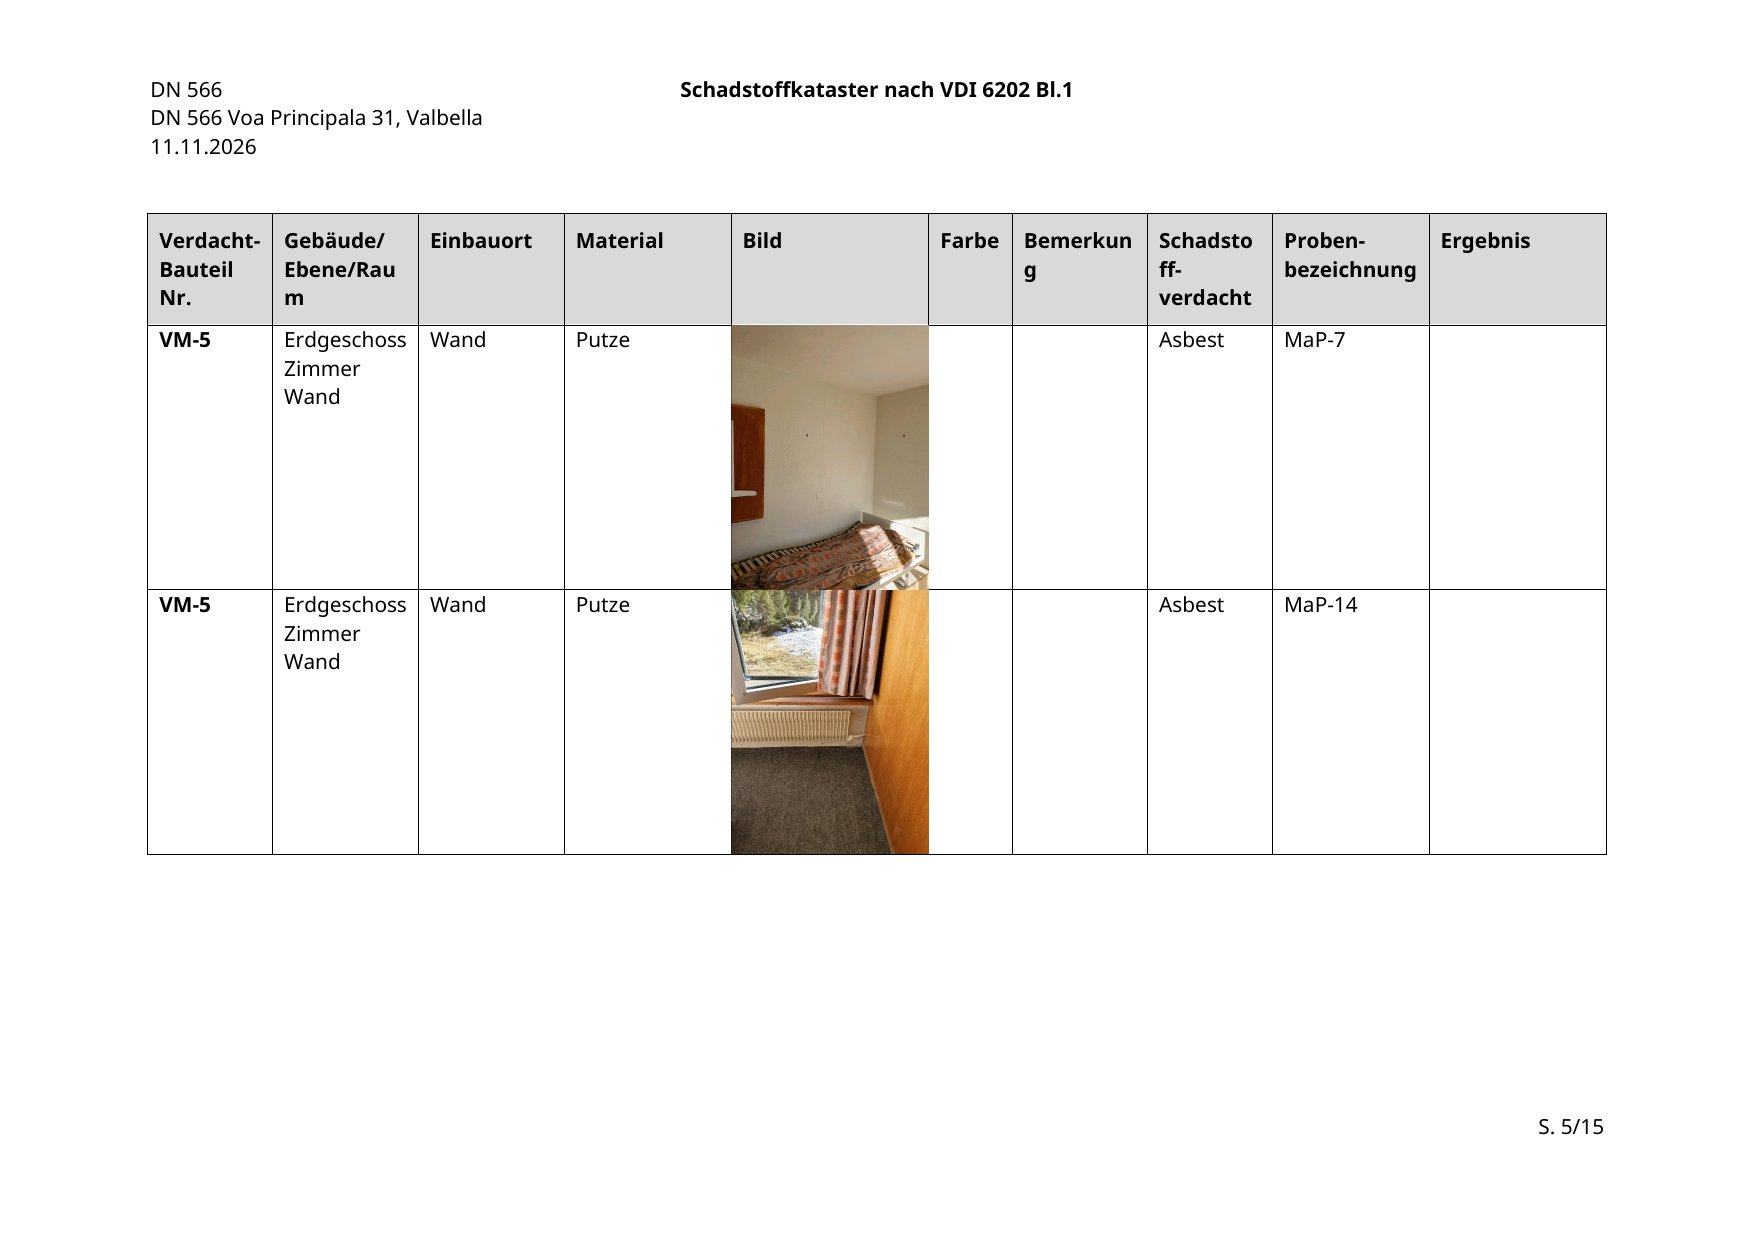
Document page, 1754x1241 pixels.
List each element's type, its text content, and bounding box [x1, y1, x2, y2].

table_header Bild [732, 214, 928, 324]
table_header Verdacht-Bauteil Nr. [148, 214, 272, 324]
table_header Material [565, 214, 731, 324]
table_cell Wand [419, 326, 564, 589]
table_header Farbe [929, 214, 1012, 324]
table_header Proben-bezeichnung [1273, 214, 1429, 324]
table_cell Asbest [1148, 590, 1272, 854]
table_header Gebäude/ Ebene/Raum [273, 214, 418, 324]
table_cell Putze [565, 590, 731, 854]
table_cell [1430, 326, 1606, 589]
table_header Bemerkung [1013, 214, 1147, 324]
table_cell Putze [565, 326, 731, 589]
table_cell VM-5 [148, 590, 272, 854]
table_cell Erdgeschoss Zimmer Wand [273, 326, 418, 589]
table_cell [929, 590, 1012, 854]
table_cell [1013, 590, 1147, 854]
table_header Ergebnis [1430, 214, 1606, 324]
picture [731, 325, 929, 854]
table_header Schadstoff-verdacht [1148, 214, 1272, 324]
table_cell [929, 326, 1012, 589]
table_cell [1013, 326, 1147, 589]
table_cell Wand [419, 590, 564, 854]
table_cell Asbest [1148, 326, 1272, 589]
table_cell Erdgeschoss Zimmer Wand [273, 590, 418, 854]
table_cell VM-5 [148, 326, 272, 589]
table_header Einbauort [419, 214, 564, 324]
table_cell MaP-14 [1273, 590, 1429, 854]
table_cell MaP-7 [1273, 326, 1429, 589]
table_cell [1430, 590, 1606, 854]
